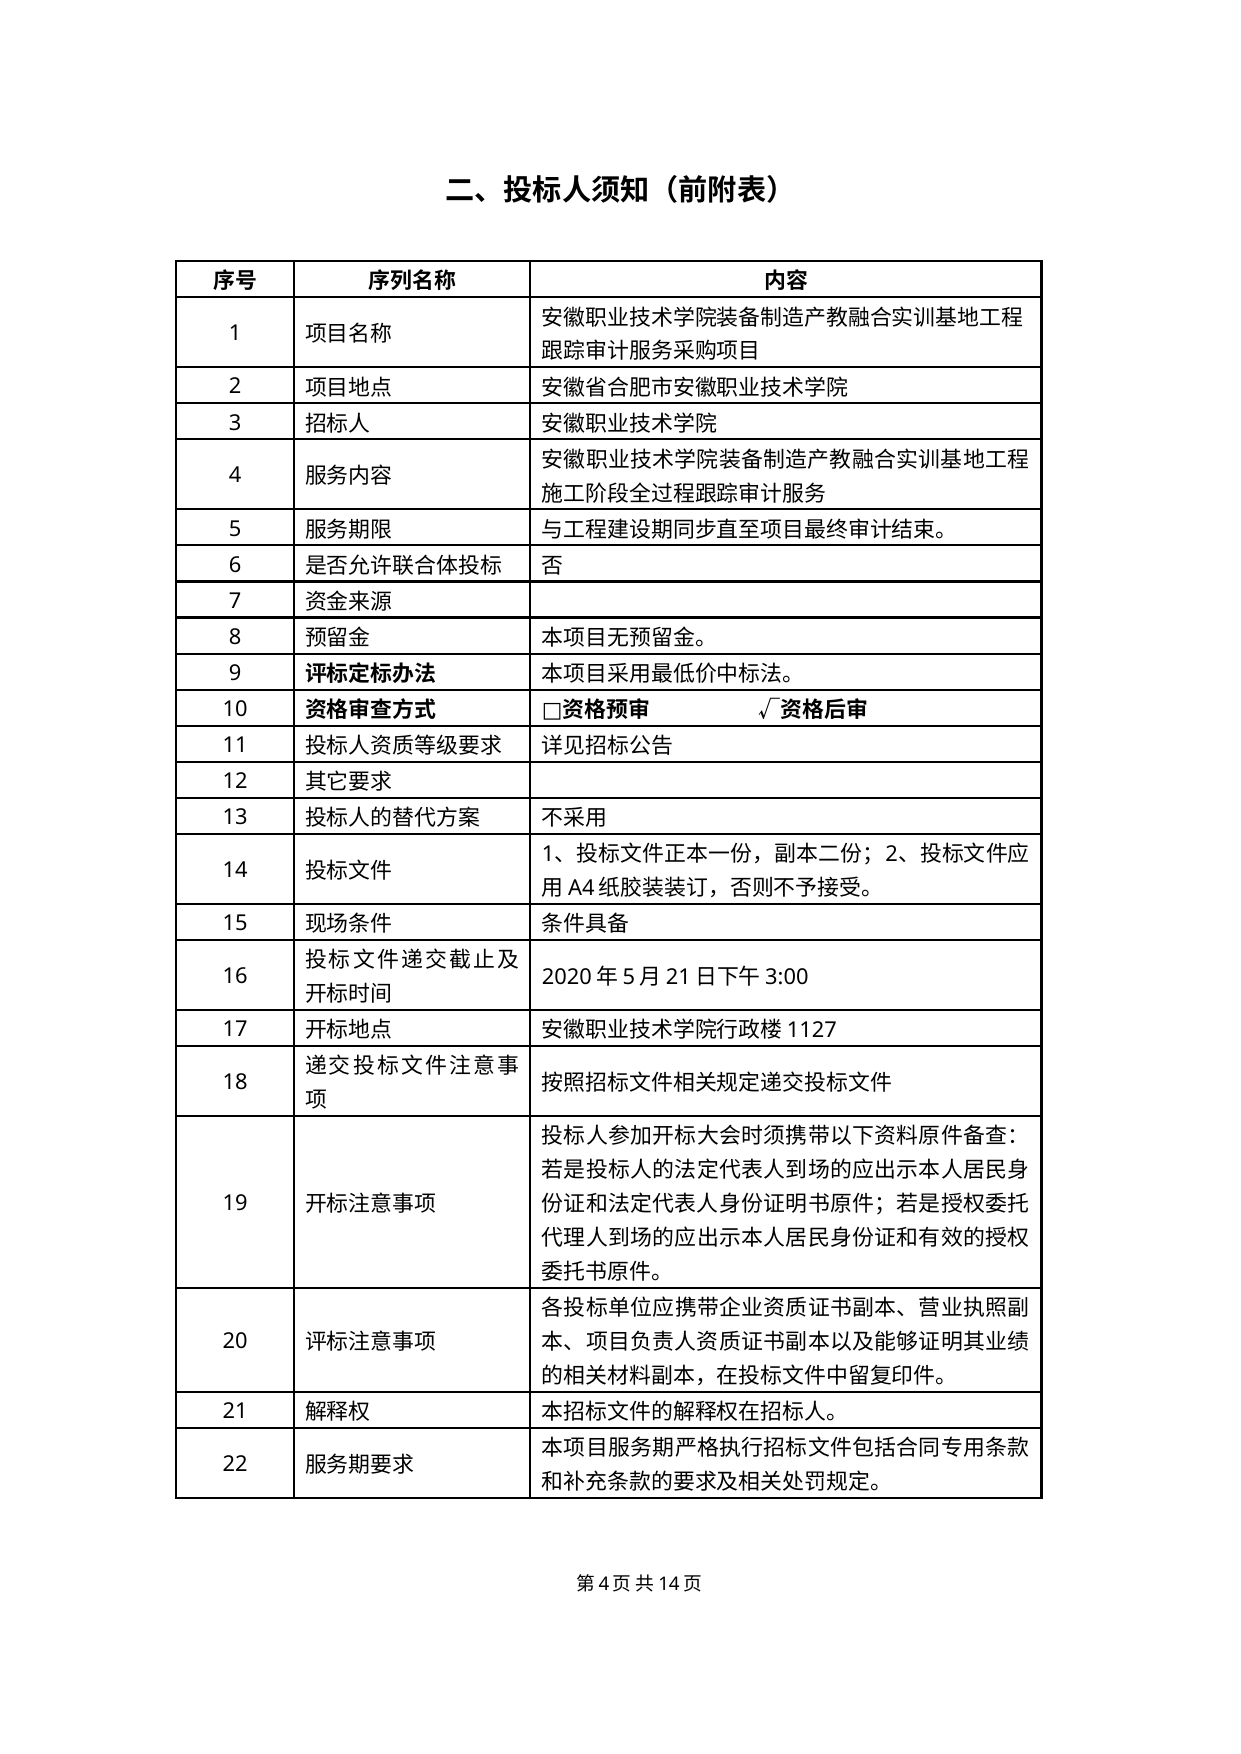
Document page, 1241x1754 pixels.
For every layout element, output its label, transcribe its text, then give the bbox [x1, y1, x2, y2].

table_cell 服务期要求 [295, 1429, 529, 1497]
table_cell 递交投标文件注意事项 [295, 1047, 529, 1115]
table_cell 16 [177, 941, 293, 1009]
table_cell □资格预审 √资格后审 [531, 691, 1040, 724]
table_cell 5 [177, 510, 293, 544]
table_cell 资格审查方式 [295, 691, 529, 724]
table_cell 各投标单位应携带企业资质证书副本、营业执照副本、项目负责人资质证书副本以及能够证明其业绩的相关材料副本，在投标文件中留复印件。 [531, 1289, 1040, 1391]
table_cell 本项目无预留金。 [531, 619, 1040, 652]
table_cell 招标人 [295, 404, 529, 438]
table_cell 投标文件递交截止及开标时间 [295, 941, 529, 1009]
table_cell 现场条件 [295, 905, 529, 939]
table_cell 10 [177, 691, 293, 724]
table_cell 14 [177, 835, 293, 903]
table_cell 18 [177, 1047, 293, 1115]
table_cell 投标人的替代方案 [295, 799, 529, 833]
table_cell 条件具备 [531, 905, 1040, 939]
table_cell 解释权 [295, 1393, 529, 1427]
table_cell 20 [177, 1289, 293, 1391]
table_cell 1、投标文件正本一份，副本二份；2、投标文件应用A4纸胶装装订，否则不予接受。 [531, 835, 1040, 903]
table_cell 开标地点 [295, 1011, 529, 1045]
table_header 序列名称 [295, 262, 529, 296]
table_cell 本项目服务期严格执行招标文件包括合同专用条款和补充条款的要求及相关处罚规定。 [531, 1429, 1040, 1497]
table_cell 是否允许联合体投标 [295, 546, 529, 580]
table_cell 9 [177, 655, 293, 688]
table_cell 安徽职业技术学院装备制造产教融合实训基地工程跟踪审计服务采购项目 [531, 298, 1040, 366]
text 二、投标人须知（前附表） [187, 154, 1053, 222]
table_cell 6 [177, 546, 293, 580]
table_cell 17 [177, 1011, 293, 1045]
table_cell 项目地点 [295, 368, 529, 402]
table_cell 本项目采用最低价中标法。 [531, 655, 1040, 688]
table_cell 12 [177, 763, 293, 797]
table_cell [531, 583, 1040, 616]
table_cell 评标注意事项 [295, 1289, 529, 1391]
table_cell 15 [177, 905, 293, 939]
table_cell 2020年5月21日下午3:00 [531, 941, 1040, 1009]
table_cell 投标文件 [295, 835, 529, 903]
table_cell 与工程建设期同步直至项目最终审计结束。 [531, 510, 1040, 544]
table_cell 详见招标公告 [531, 727, 1040, 761]
table_cell 22 [177, 1429, 293, 1497]
table_cell 11 [177, 727, 293, 761]
table_cell 1 [177, 298, 293, 366]
table_cell 安徽职业技术学院装备制造产教融合实训基地工程施工阶段全过程跟踪审计服务 [531, 440, 1040, 508]
table_cell 服务期限 [295, 510, 529, 544]
table_cell 投标人参加开标大会时须携带以下资料原件备查：若是投标人的法定代表人到场的应出示本人居民身份证和法定代表人身份证明书原件；若是授权委托代理人到场的应出示本人居民身份证和有效的授权委托书原件。 [531, 1117, 1040, 1287]
table_cell 安徽省合肥市安徽职业技术学院 [531, 368, 1040, 402]
table_cell 19 [177, 1117, 293, 1287]
table_cell 评标定标办法 [295, 655, 529, 688]
table_cell 本招标文件的解释权在招标人。 [531, 1393, 1040, 1427]
table_cell 4 [177, 440, 293, 508]
table_header 内容 [531, 262, 1040, 296]
table_cell 2 [177, 368, 293, 402]
table_cell 7 [177, 583, 293, 616]
table_cell 服务内容 [295, 440, 529, 508]
table_cell 项目名称 [295, 298, 529, 366]
table_cell 8 [177, 619, 293, 652]
table_cell 投标人资质等级要求 [295, 727, 529, 761]
table_cell 3 [177, 404, 293, 438]
table_cell 安徽职业技术学院行政楼1127 [531, 1011, 1040, 1045]
table_cell 21 [177, 1393, 293, 1427]
table_cell 13 [177, 799, 293, 833]
table_cell [531, 763, 1040, 797]
table_cell 不采用 [531, 799, 1040, 833]
table_cell 开标注意事项 [295, 1117, 529, 1287]
table_cell 预留金 [295, 619, 529, 652]
table_header 序号 [177, 262, 293, 296]
table_cell 安徽职业技术学院 [531, 404, 1040, 438]
table_cell 按照招标文件相关规定递交投标文件 [531, 1047, 1040, 1115]
table_cell 资金来源 [295, 583, 529, 616]
table_cell 否 [531, 546, 1040, 580]
table_cell 其它要求 [295, 763, 529, 797]
